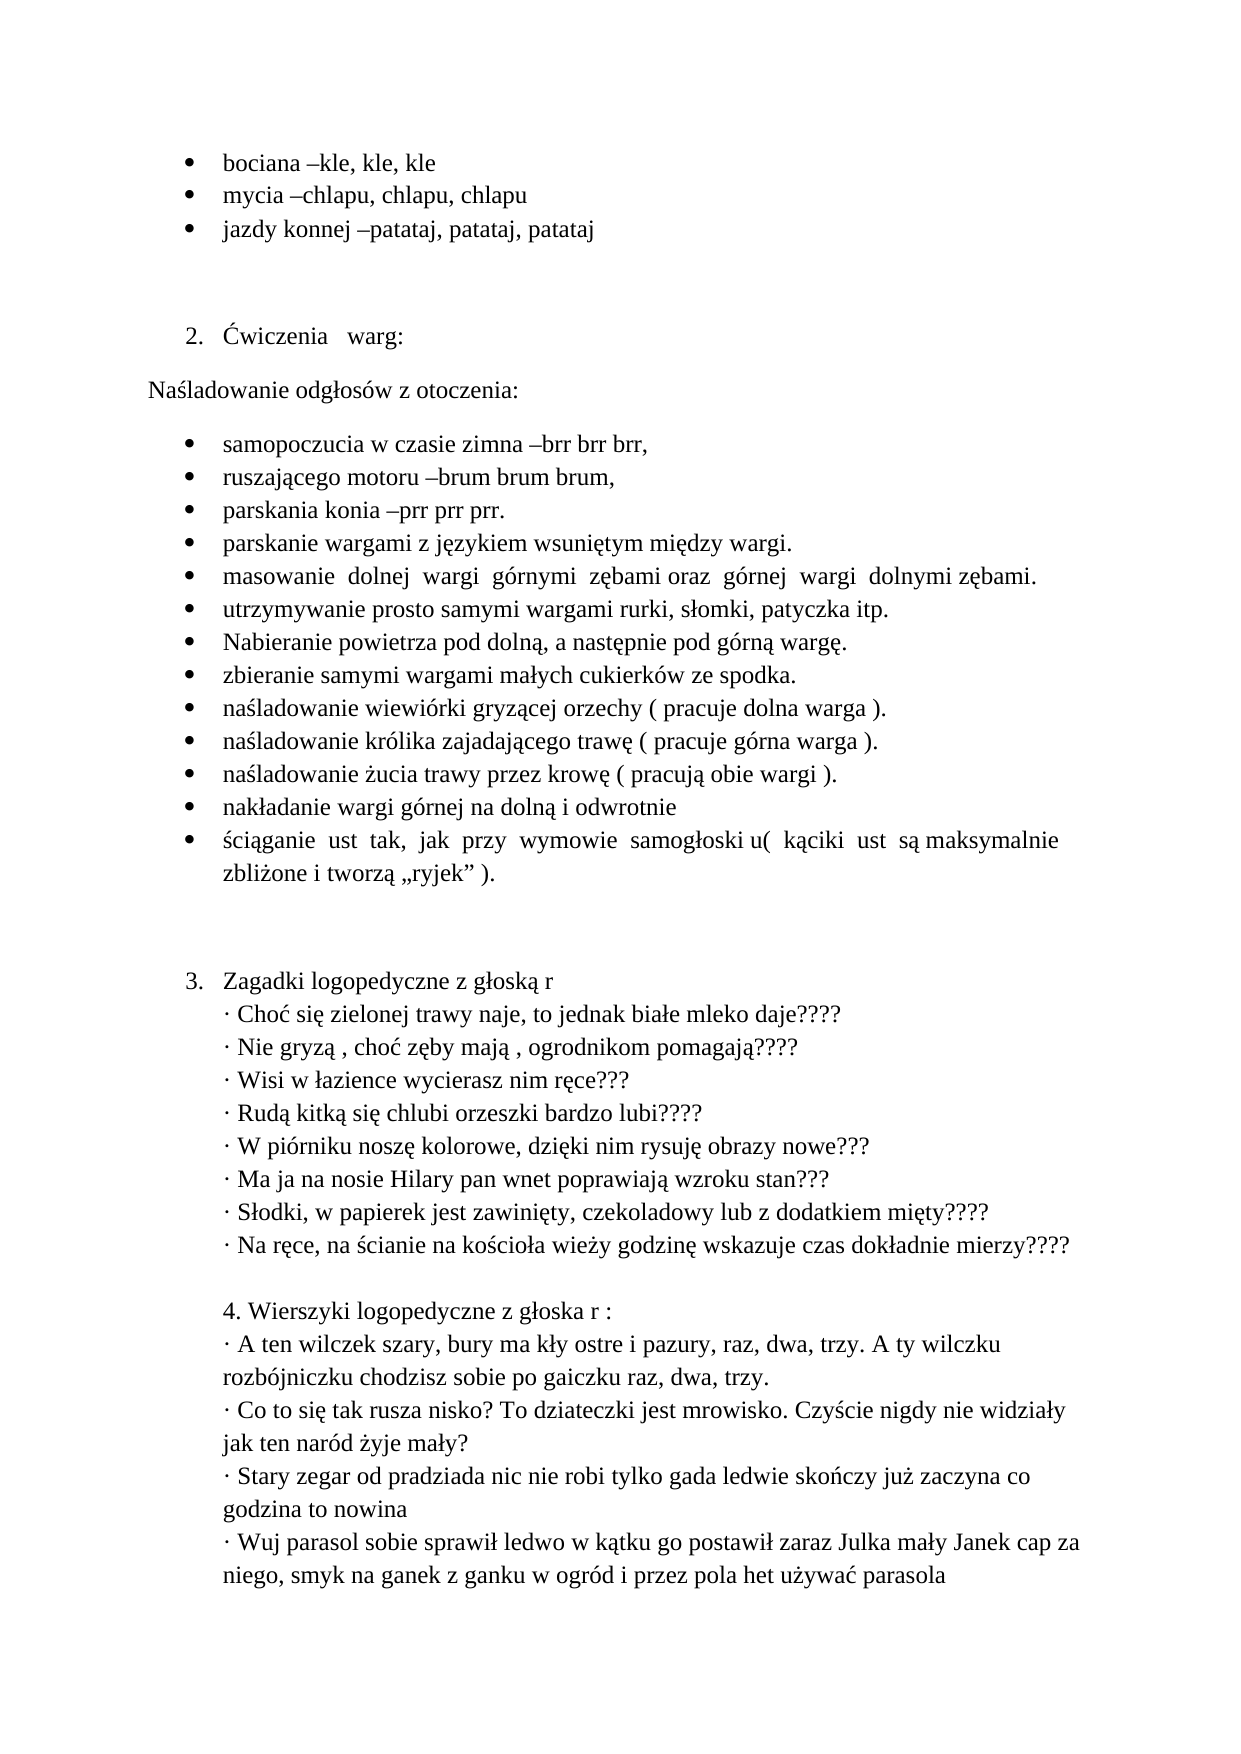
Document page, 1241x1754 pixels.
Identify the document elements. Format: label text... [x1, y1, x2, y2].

list parskania konia –prr prr prr. [185, 495, 1093, 524]
list Nabieranie powietrza pod dolną, a następnie pod górną wargę. [185, 627, 1093, 656]
list naśladowanie królika zajadającego trawę ( pracuje górna warga ). [185, 726, 1093, 755]
list ruszającego motoru –brum brum brum, [185, 462, 1093, 491]
list samopoczucia w czasie zimna –brr brr brr, [185, 429, 1093, 458]
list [185, 966, 1093, 1589]
text Naśladowanie odgłosów z otoczenia: [148, 375, 1093, 404]
list jazdy konnej –patataj, patataj, patataj [185, 214, 1093, 242]
list parskanie wargami z językiem wsuniętym między wargi. [185, 528, 1093, 557]
list naśladowanie wiewiórki gryzącej orzechy ( pracuje dolna warga ). [185, 693, 1093, 722]
list nakładanie wargi górnej na dolną i odwrotnie [185, 792, 1093, 821]
list zbieranie samymi wargami małych cukierków ze spodka. [185, 660, 1093, 689]
list naśladowanie żucia trawy przez krowę ( pracują obie wargi ). [185, 759, 1093, 788]
list mycia –chlapu, chlapu, chlapu [185, 181, 1093, 209]
list Ćwiczenia warg: [185, 321, 1093, 350]
list utrzymywanie prosto samymi wargami rurki, słomki, patyczka itp. [185, 594, 1093, 623]
list bociana –kle, kle, kle [185, 148, 1093, 176]
list masowanie dolnej wargi górnymi zębami oraz górnej wargi dolnymi zębami. [185, 561, 1093, 590]
list ściąganie ust tak, jak przy wymowie samogłoski u( kąciki ust są maksymalnie zbliżone i tworzą „ryjek” ). [185, 825, 1093, 887]
